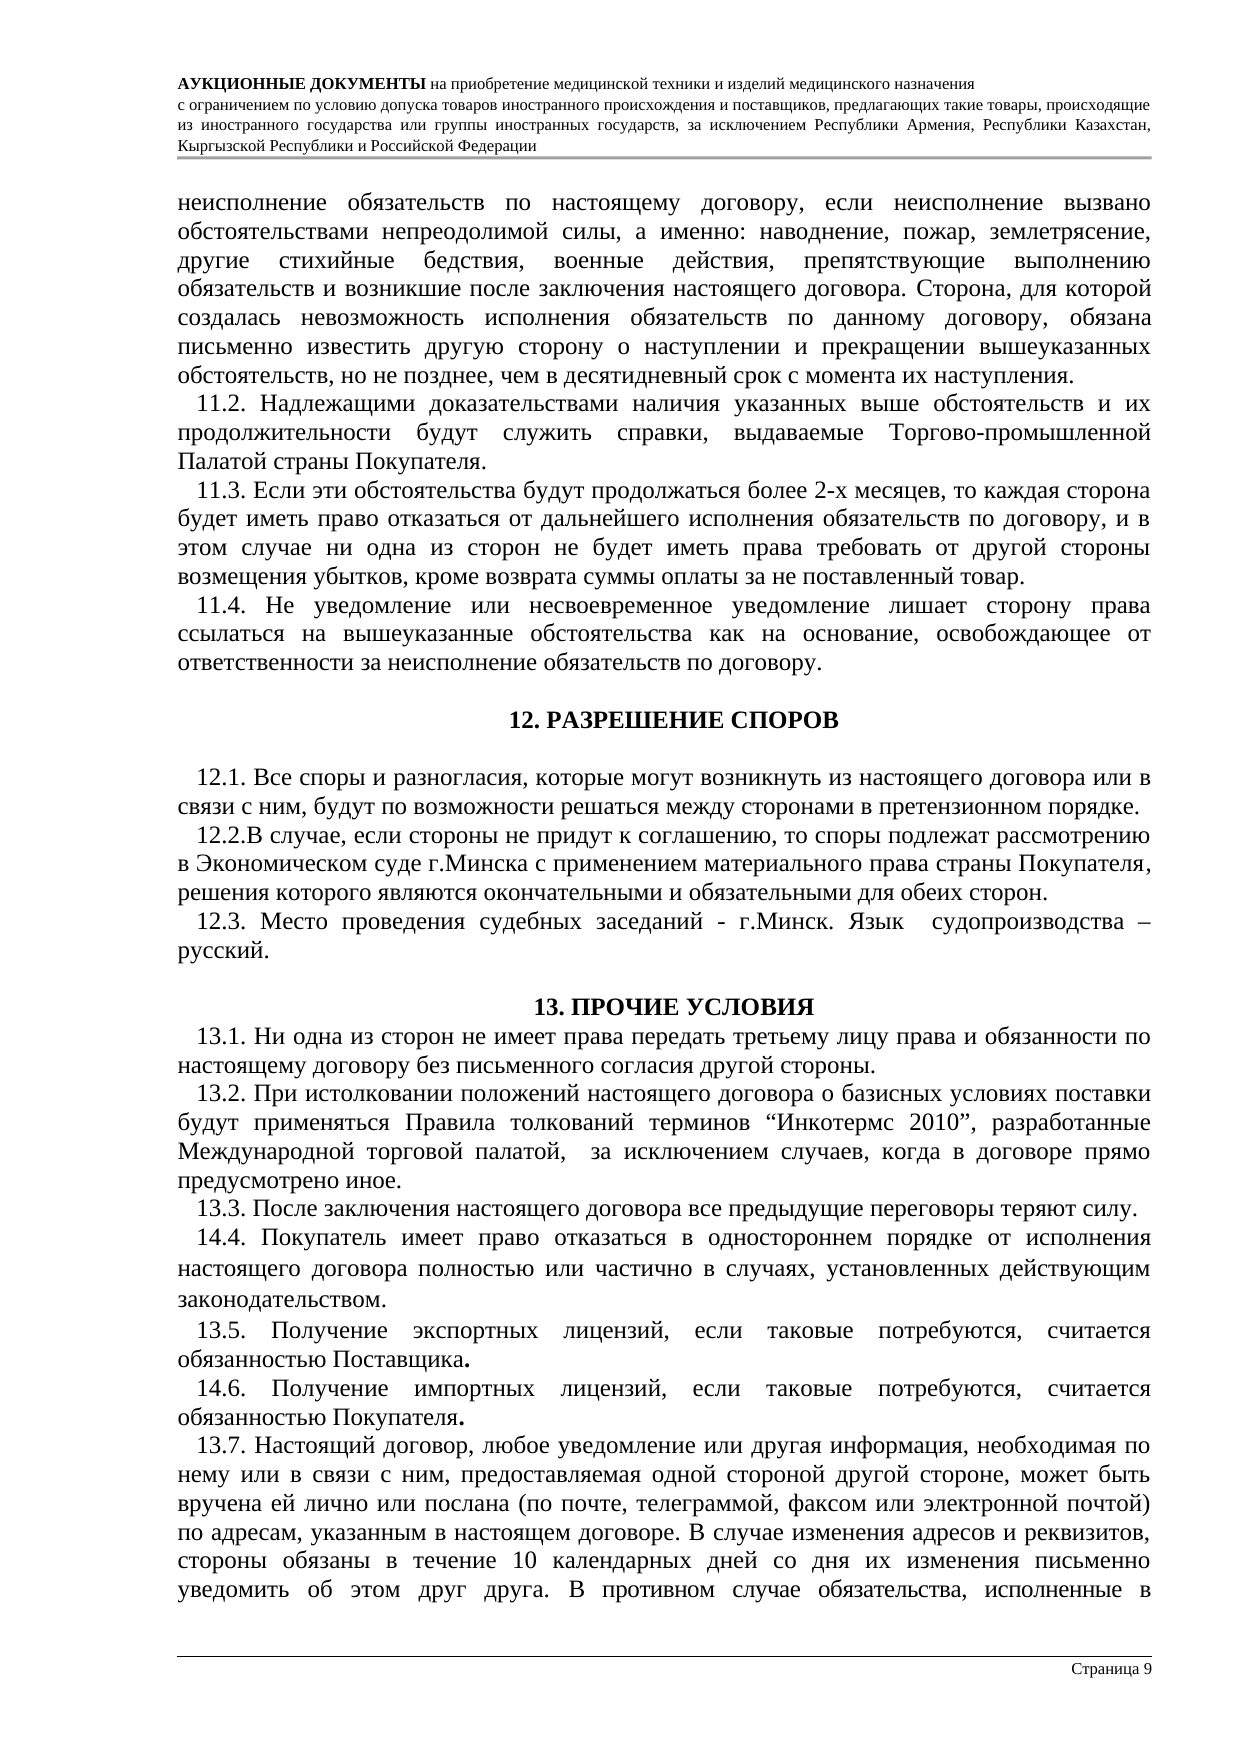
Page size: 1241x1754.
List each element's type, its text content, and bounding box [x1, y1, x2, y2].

text 14.4. Покупатель имеет право отказаться в одностороннем порядке от исполнения настоящего договора полностью или частично в случаях, установленных действующим законодательством. [177, 1222, 1152, 1313]
text 13. ПроЧие условиЯ [177, 992, 1152, 1021]
text 13.5. Получение экспортных лицензий, если таковые потребуются, считается обязанностью Поставщика. [177, 1315, 1152, 1373]
text 12.3. Место проведения судебных заседаний - г.Минск. Язык судопроизводства – русский. [177, 906, 1152, 963]
text 11.4. Не уведомление или несвоевременное уведомление лишает сторону права ссылаться на вышеуказанные обстоятельства как на основание, освобождающее от ответственности за неисполнение обязательств по договору. [177, 590, 1152, 676]
text 12. РАЗРЕШЕНИЕ СПОРОВ [177, 705, 1152, 733]
text 12.1. Все споры и разногласия, которые могут возникнуть из настоящего договора или в связи с ним, будут по возможности решаться между сторонами в претензионном порядке. [177, 762, 1152, 820]
text 11.2. Надлежащими доказательствами наличия указанных выше обстоятельств и их продолжительности будут служить справки, выдаваемые Торгово-промышленной Палатой страны Покупателя. [177, 388, 1152, 475]
text 12.2.В случае, если стороны не придут к соглашению, то споры подлежат рассмотрению в Экономическом суде г.Минска с применением материального права страны Покупателя, решения которого являются окончательными и обязательными для обеих сторон. [177, 820, 1152, 906]
text 14.6. Получение импортных лицензий, если таковые потребуются, считается обязанностью Покупателя. [177, 1373, 1152, 1430]
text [177, 1430, 1152, 1603]
text 13.1. Ни одна из сторон не имеет права передать третьему лицу права и обязанности по настоящему договору без письменного согласия другой стороны. [177, 1021, 1152, 1078]
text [177, 187, 1152, 388]
text 13.2. При истолковании положений настоящего договора о базисных условиях поставки будут применяться Правила толкований терминов “Инкотермс 2010”, разработанные Международной торговой палатой, за исключением случаев, когда в договоре прямо предусмотрено иное. [177, 1078, 1152, 1193]
text 13.3. После заключения настоящего договора все предыдущие переговоры теряют силу. [177, 1193, 1152, 1222]
text 11.3. Если эти обстоятельства будут продолжаться более 2-х месяцев, то каждая сторона будет иметь право отказаться от дальнейшего исполнения обязательств по договору, и в этом случае ни одна из сторон не будет иметь права требовать от другой стороны возмещения убытков, кроме возврата суммы оплаты за не поставленный товар. [177, 475, 1152, 590]
